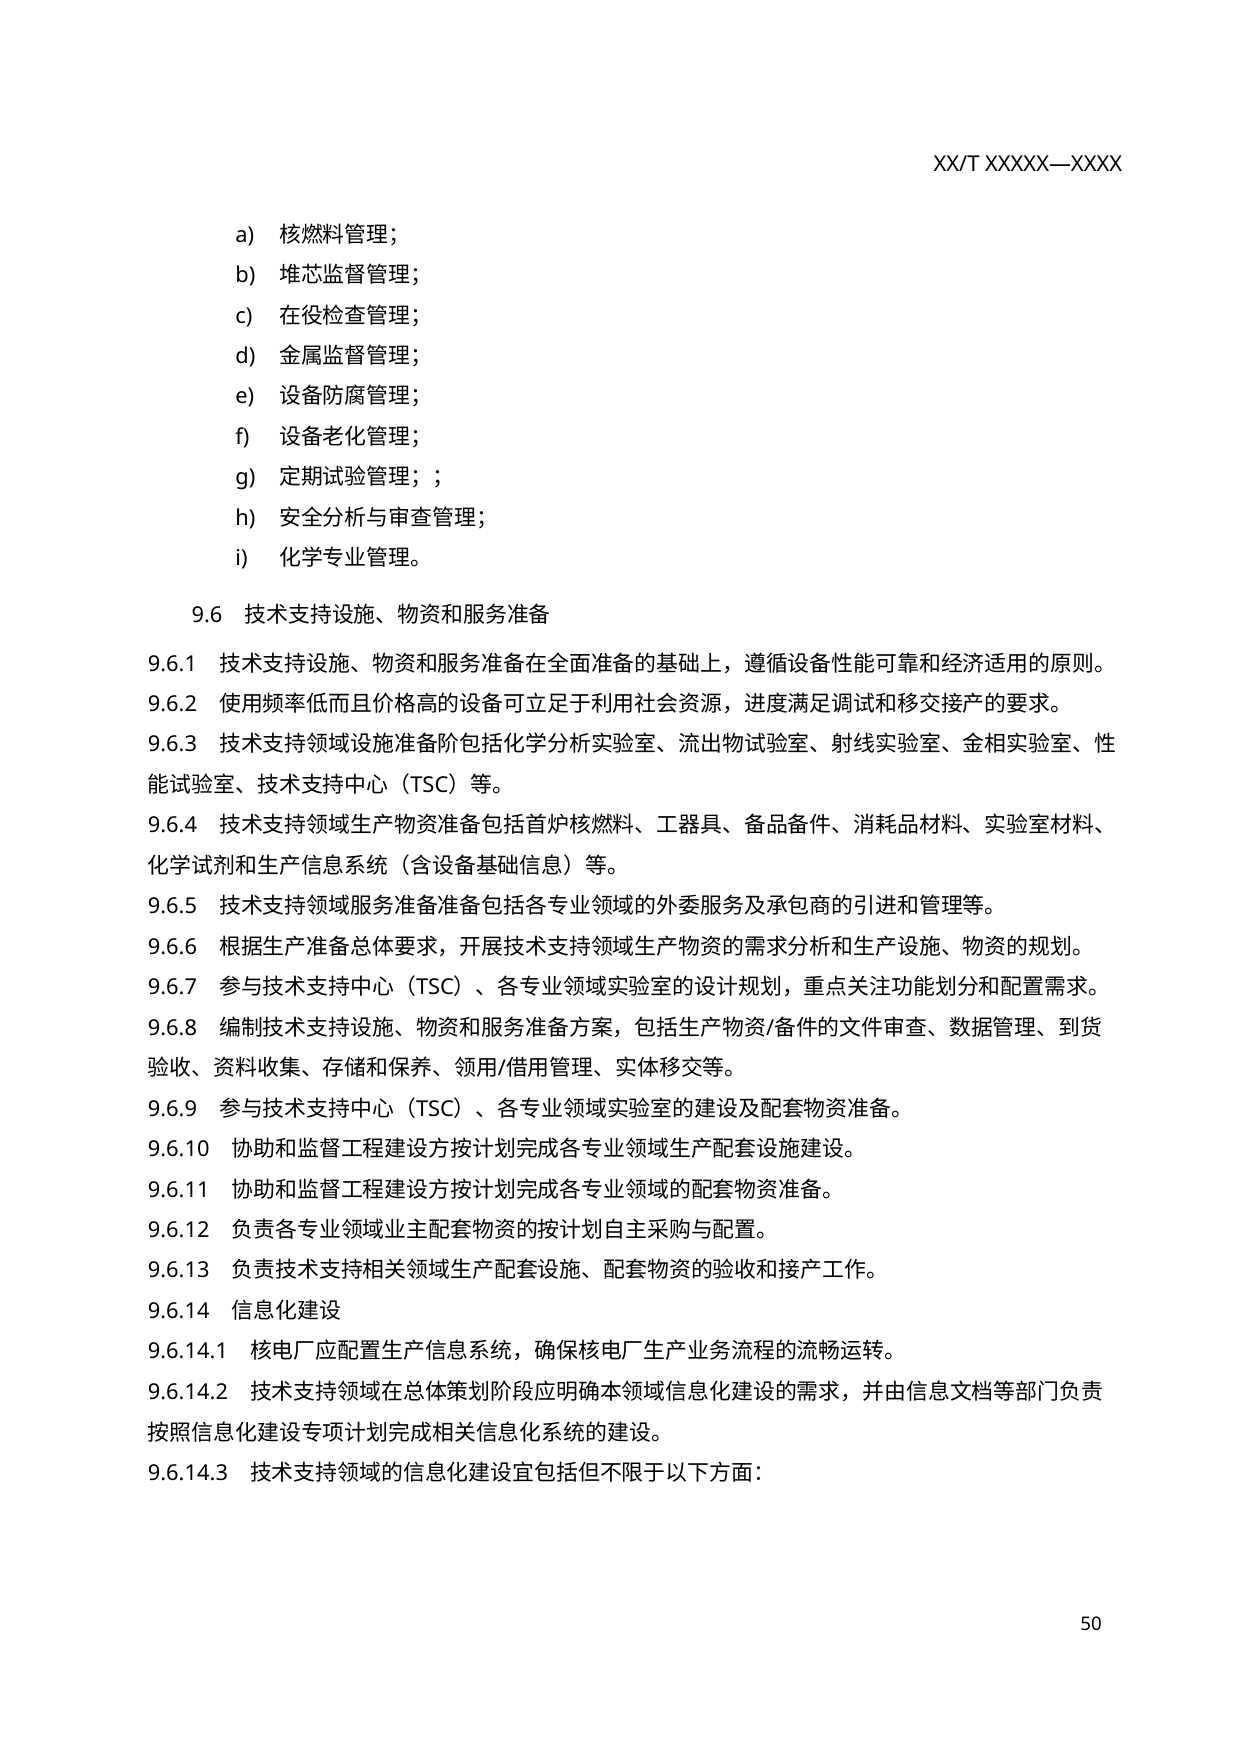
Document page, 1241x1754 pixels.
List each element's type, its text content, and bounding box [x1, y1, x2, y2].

list 安全分析与审查管理； [191, 499, 1122, 532]
text 协助和监督工程建设方按计划完成各专业领域生产配套设施建设。 [148, 1131, 1122, 1163]
list 定期试验管理；； [191, 459, 1122, 492]
text 技术支持领域生产物资准备包括首炉核燃料、工器具、备品备件、消耗品材料、实验室材料、化学试剂和生产信息系统（含设备基础信息）等。 [148, 807, 1122, 880]
text 使用频率低而且价格高的设备可立足于利用社会资源，进度满足调试和移交接产的要求。 [148, 686, 1122, 718]
text 编制技术支持设施、物资和服务准备方案，包括生产物资/备件的文件审查、数据管理、到货验收、资料收集、存储和保养、领用/借用管理、实体移交等。 [148, 1009, 1122, 1083]
list 化学专业管理。 [191, 540, 1122, 572]
list 设备防腐管理； [191, 378, 1122, 411]
text 负责技术支持相关领域生产配套设施、配套物资的验收和接产工作。 [148, 1252, 1122, 1285]
text 参与技术支持中心（TSC）、各专业领域实验室的建设及配套物资准备。 [148, 1091, 1122, 1123]
list 核电厂应配置生产信息系统，确保核电厂生产业务流程的流畅运转。 [148, 1333, 1122, 1366]
text 技术支持领域服务准备准备包括各专业领域的外委服务及承包商的引进和管理等。 [148, 888, 1122, 921]
text 技术支持设施、物资和服务准备 [148, 597, 1122, 629]
list 堆芯监督管理； [191, 257, 1122, 289]
list 金属监督管理； [191, 338, 1122, 370]
list 设备老化管理； [191, 419, 1122, 451]
list 技术支持领域在总体策划阶段应明确本领域信息化建设的需求，并由信息文档等部门负责按照信息化建设专项计划完成相关信息化系统的建设。 [148, 1373, 1122, 1447]
text 技术支持领域设施准备阶包括化学分析实验室、流出物试验室、射线实验室、金相实验室、性能试验室、技术支持中心（TSC）等。 [148, 726, 1122, 799]
text 信息化建设 [148, 1293, 1122, 1325]
text 参与技术支持中心（TSC）、各专业领域实验室的设计规划，重点关注功能划分和配置需求。 [148, 969, 1122, 1002]
list 核燃料管理； [191, 217, 1122, 249]
list 在役检查管理； [191, 297, 1122, 330]
text 负责各专业领域业主配套物资的按计划自主采购与配置。 [148, 1212, 1122, 1244]
text 技术支持设施、物资和服务准备在全面准备的基础上，遵循设备性能可靠和经济适用的原则。 [148, 645, 1122, 678]
text 协助和监督工程建设方按计划完成各专业领域的配套物资准备。 [148, 1171, 1122, 1204]
list 技术支持领域的信息化建设宜包括但不限于以下方面： [148, 1454, 1122, 1487]
text 根据生产准备总体要求，开展技术支持领域生产物资的需求分析和生产设施、物资的规划。 [148, 929, 1122, 961]
